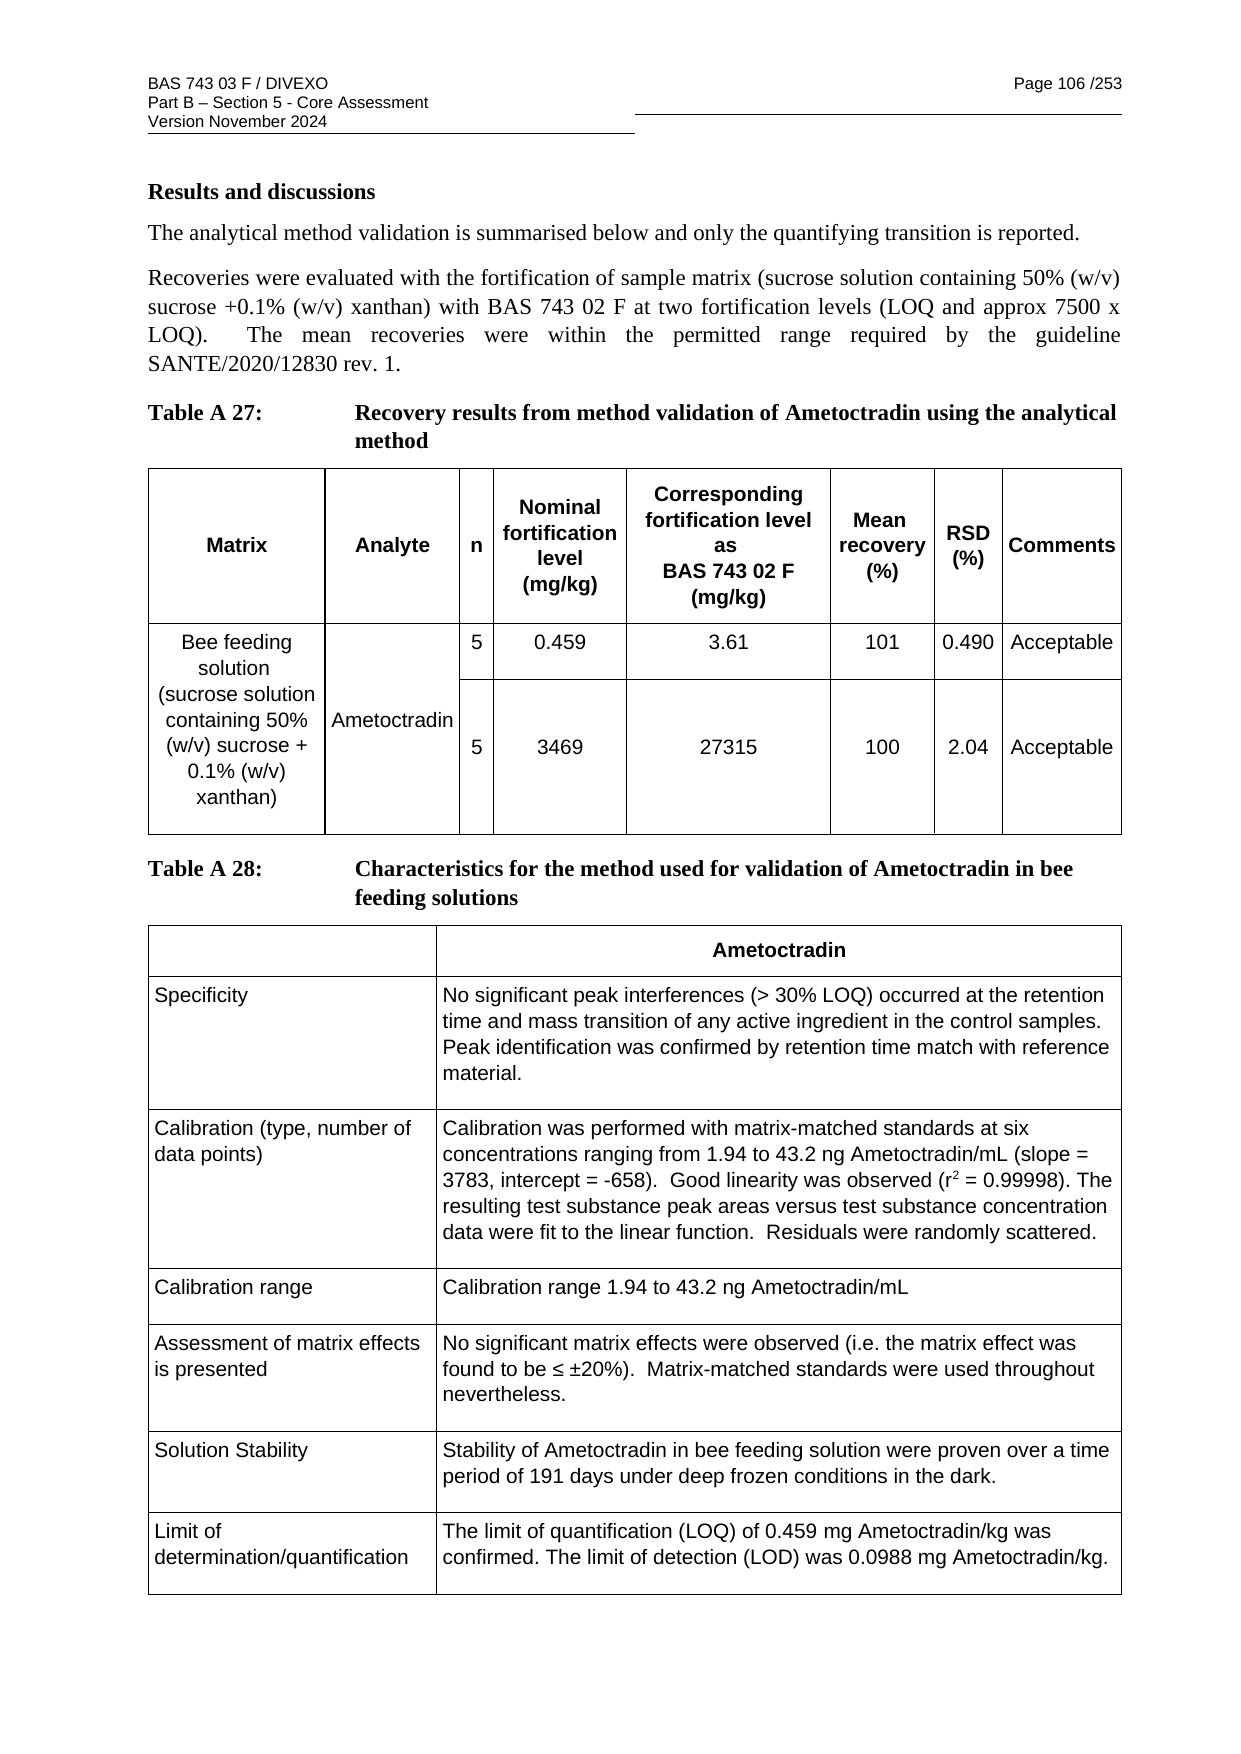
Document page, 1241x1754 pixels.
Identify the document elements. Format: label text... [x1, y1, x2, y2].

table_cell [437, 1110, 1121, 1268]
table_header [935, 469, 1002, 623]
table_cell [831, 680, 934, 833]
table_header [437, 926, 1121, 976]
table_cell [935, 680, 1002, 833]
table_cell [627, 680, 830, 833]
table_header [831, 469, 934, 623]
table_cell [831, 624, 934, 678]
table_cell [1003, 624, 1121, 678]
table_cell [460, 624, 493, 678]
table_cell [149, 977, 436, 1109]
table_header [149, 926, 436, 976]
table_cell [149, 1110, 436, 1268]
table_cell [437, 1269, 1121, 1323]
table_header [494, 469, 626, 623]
text The analytical method validation is summarised below and only the quantifying transition is reported. [148, 219, 1122, 246]
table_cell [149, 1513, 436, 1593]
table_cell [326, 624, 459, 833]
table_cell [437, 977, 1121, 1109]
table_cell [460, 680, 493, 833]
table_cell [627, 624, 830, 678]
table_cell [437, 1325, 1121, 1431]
text Table A 27: Recovery results from method validation of Ametoctradin using the analytical method [148, 399, 1122, 454]
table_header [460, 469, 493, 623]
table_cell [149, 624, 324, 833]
text Table A 28: Characteristics for the method used for validation of Ametoctradin in bee feeding solutions [148, 855, 1122, 910]
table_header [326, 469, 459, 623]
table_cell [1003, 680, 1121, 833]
text Recoveries were evaluated with the fortification of sample matrix (sucrose solution containing 50% (w/v) sucrose +0.1% (w/v) xanthan) with BAS 743 02 F at two fortification levels (LOQ and approx 7500 x LOQ). The mean recoveries were within the permitted range required by the guideline SANTE/2020/12830 rev. 1. [148, 264, 1122, 376]
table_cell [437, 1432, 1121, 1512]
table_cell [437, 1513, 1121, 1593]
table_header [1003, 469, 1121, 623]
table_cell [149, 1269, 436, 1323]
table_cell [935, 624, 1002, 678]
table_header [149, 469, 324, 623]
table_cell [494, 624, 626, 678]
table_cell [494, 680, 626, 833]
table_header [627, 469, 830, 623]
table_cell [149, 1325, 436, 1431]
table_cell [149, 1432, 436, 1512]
text Results and discussions [148, 178, 1122, 205]
